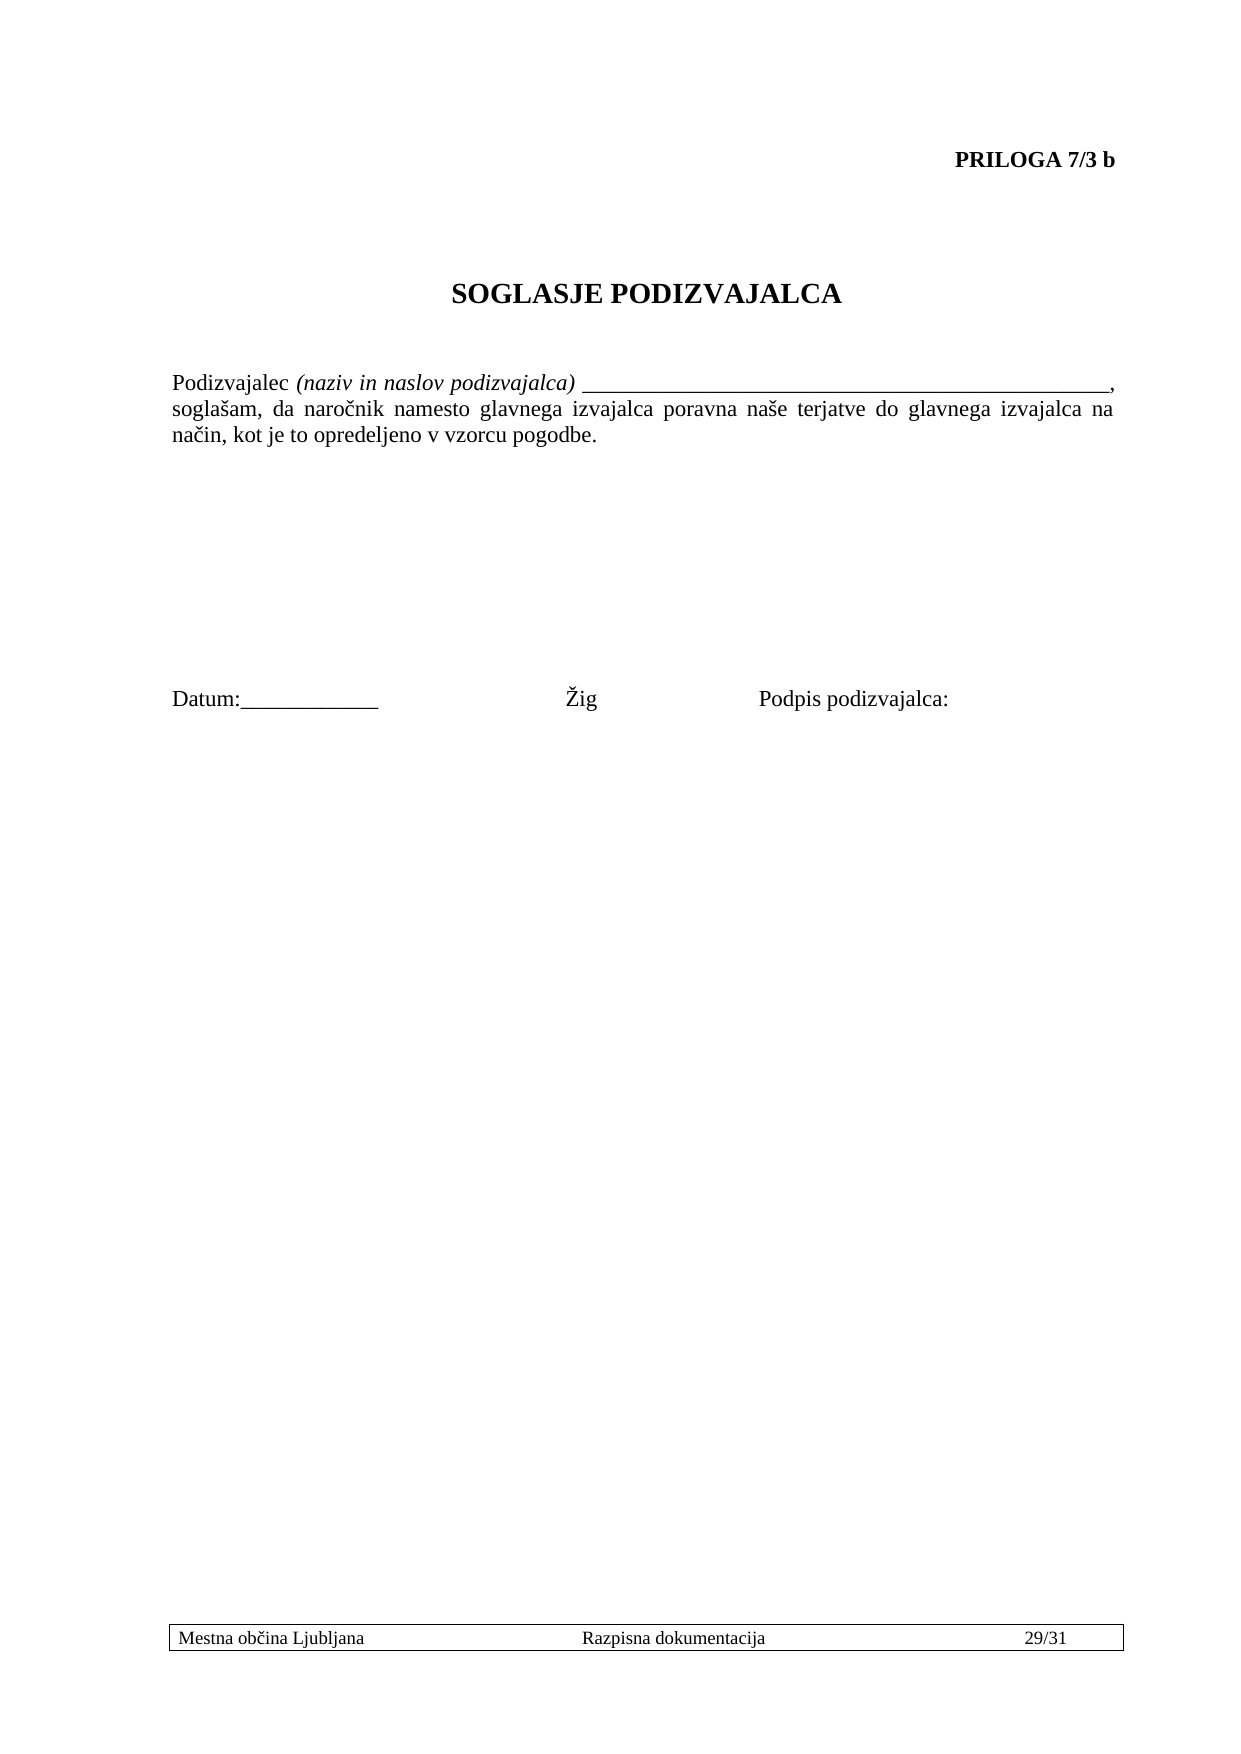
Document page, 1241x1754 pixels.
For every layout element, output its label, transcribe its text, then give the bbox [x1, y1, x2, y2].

text Podizvajalec (naziv in naslov podizvajalca) ______________________________________________, soglašam, da naročnik namesto glavnega izvajalca poravna naše terjatve do glavnega izvajalca na način, kot je to opredeljeno v vzorcu pogodbe. [172, 369, 1115, 448]
text PRILOGA 7/3 b [66, 146, 1115, 172]
text SOGLASJE PODIZVAJALCA [178, 276, 1115, 310]
text Datum:____________ Žig Podpis podizvajalca: [172, 685, 1115, 711]
